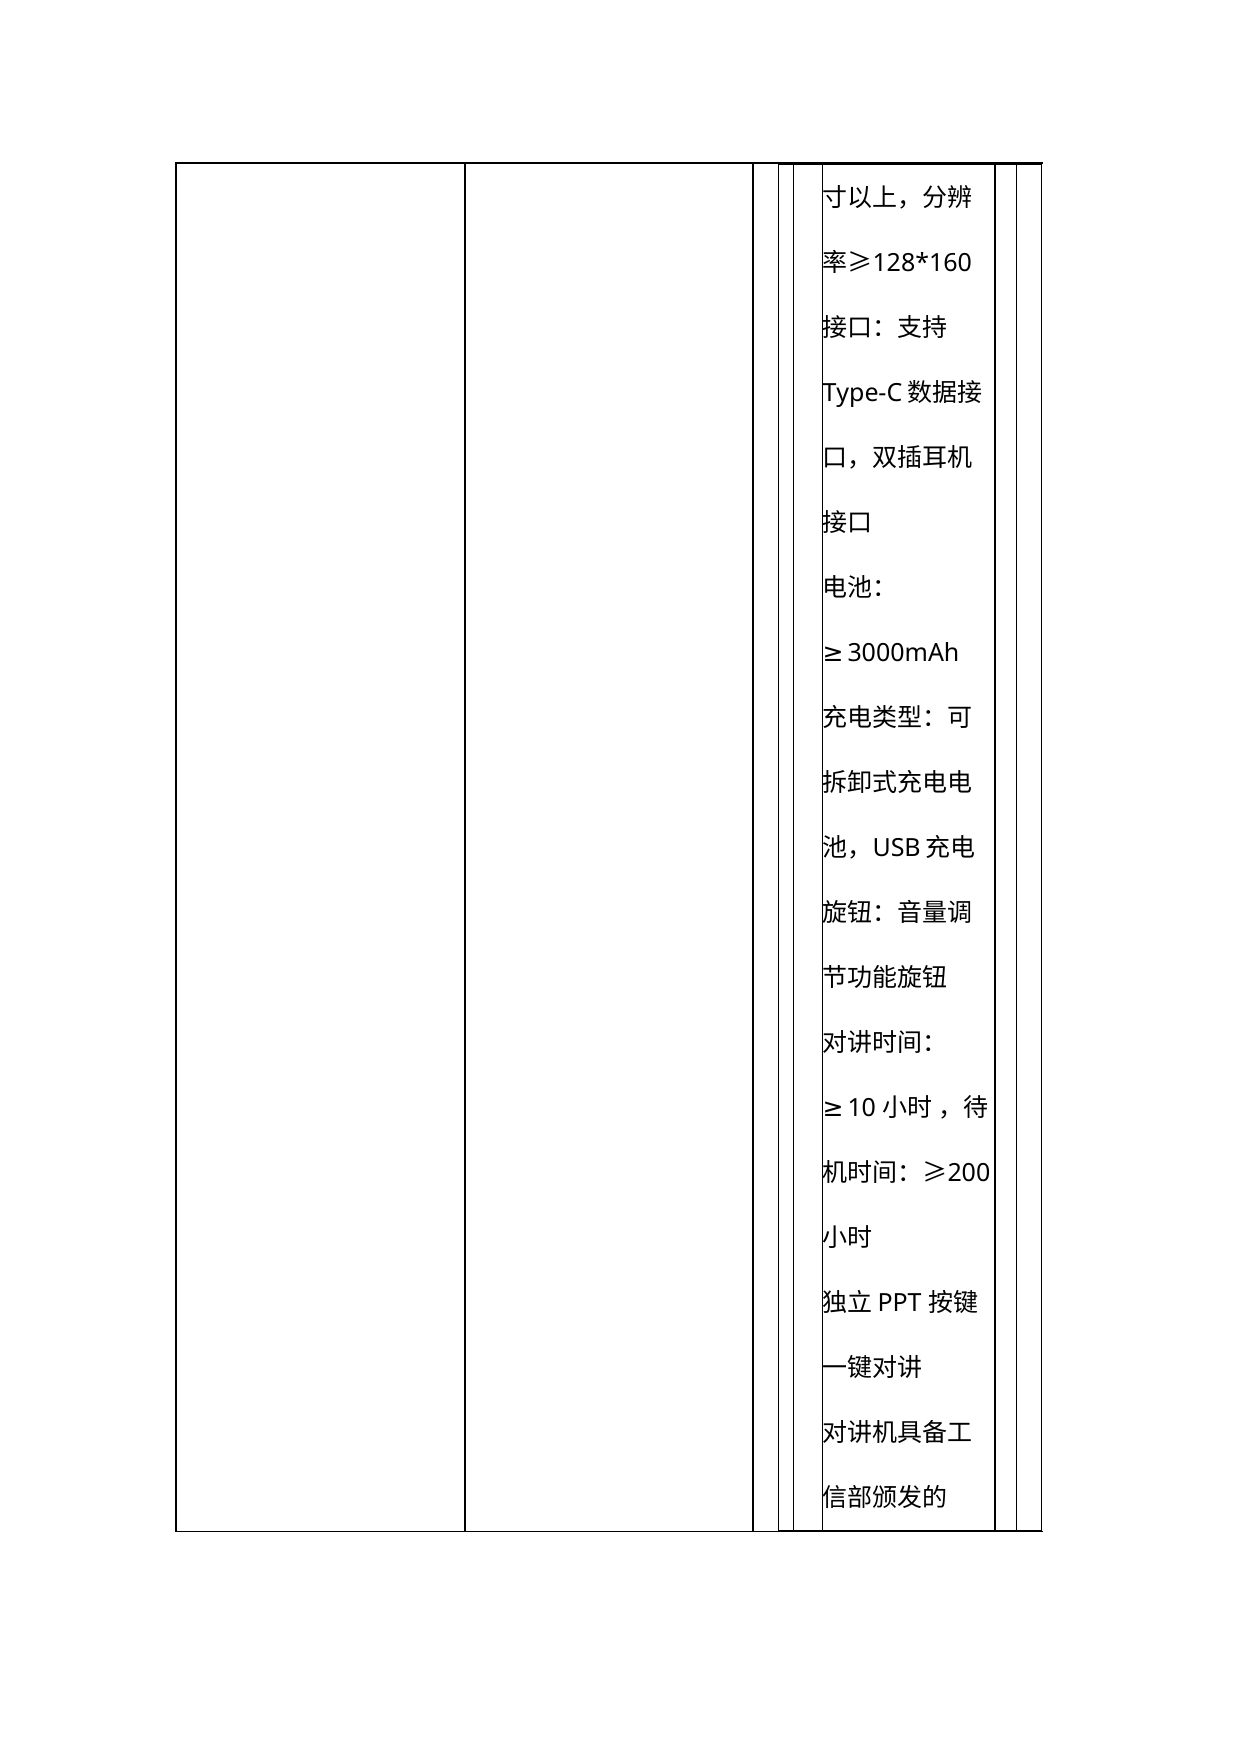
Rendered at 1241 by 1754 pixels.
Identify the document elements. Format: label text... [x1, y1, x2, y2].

table_cell [754, 164, 778, 1531]
table_cell [779, 165, 793, 1530]
table_cell 1 [177, 164, 464, 1531]
table_cell [996, 165, 1016, 1530]
table_cell [823, 165, 994, 1530]
table_cell [1017, 165, 1041, 1530]
table_cell [466, 164, 752, 1531]
